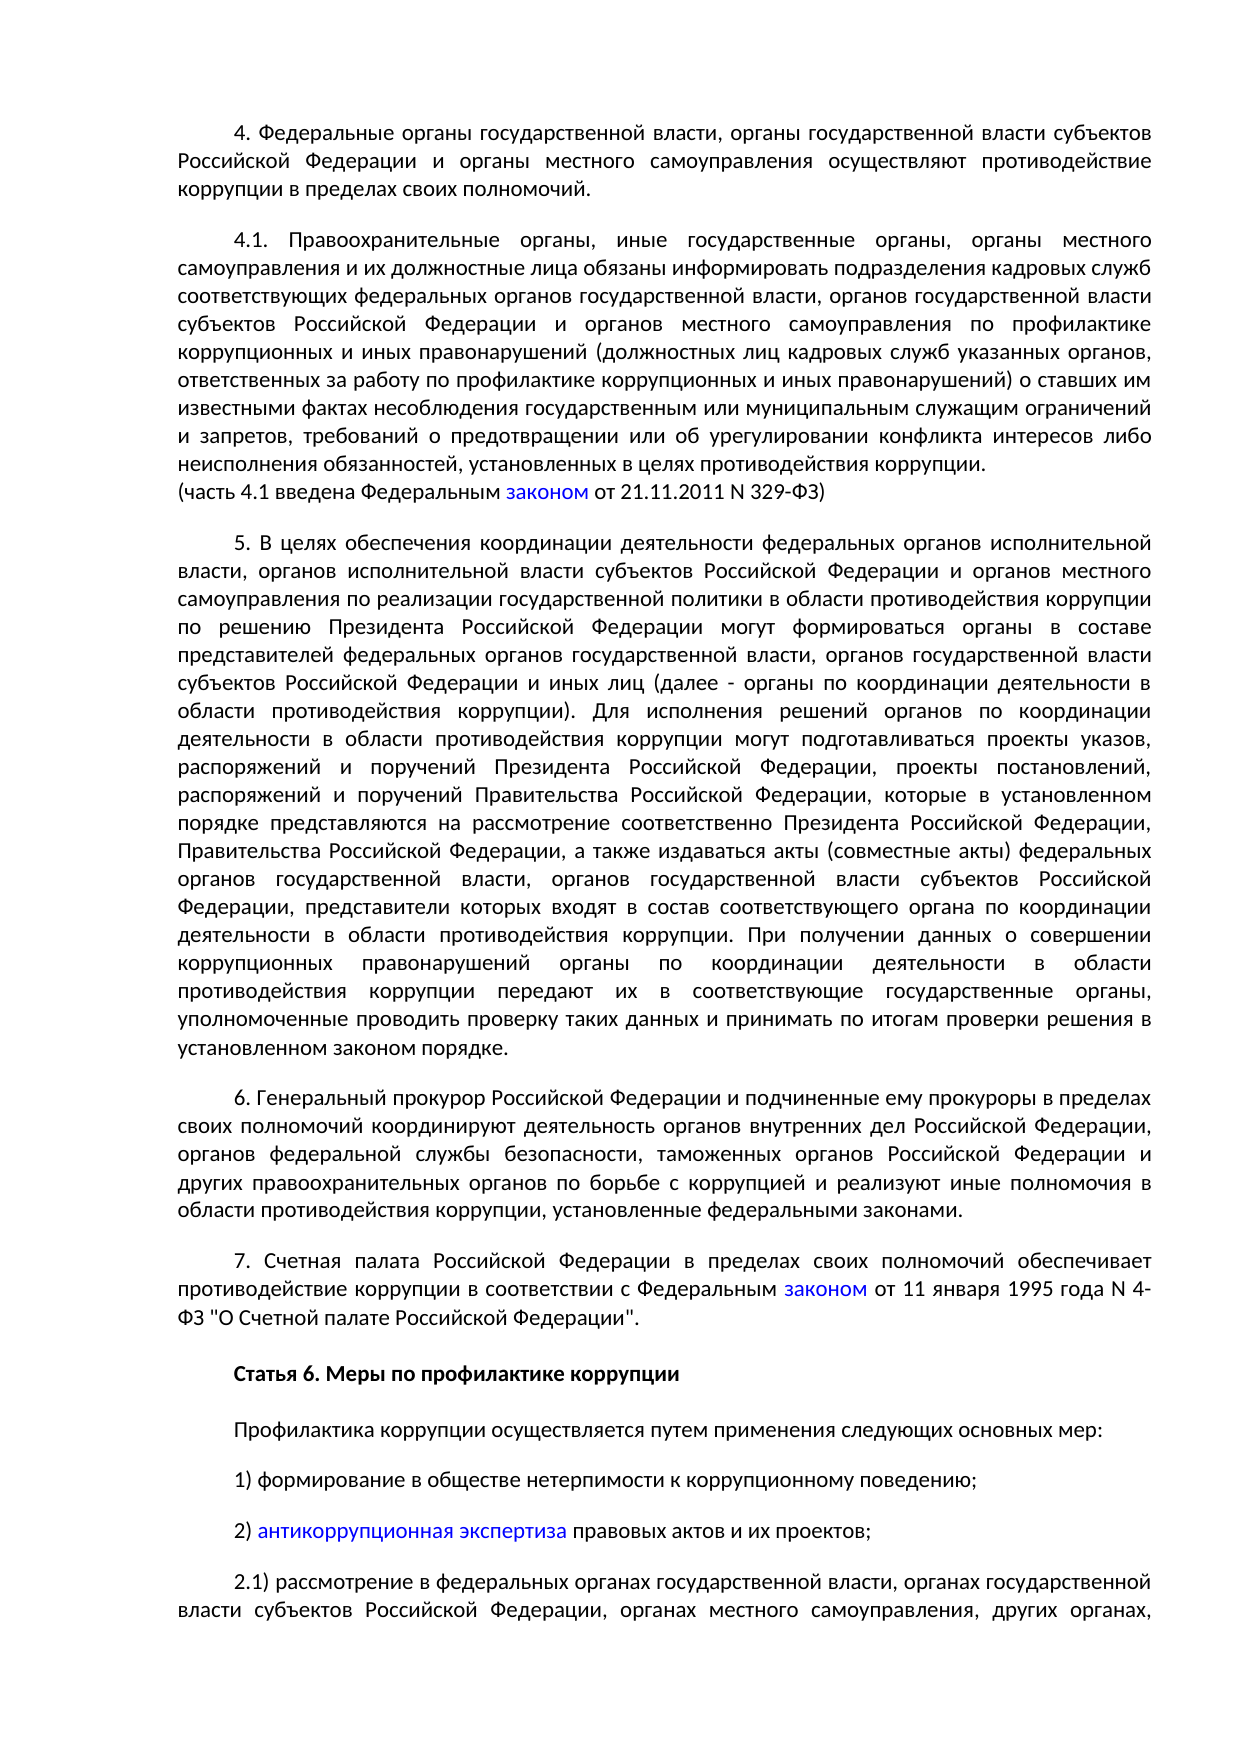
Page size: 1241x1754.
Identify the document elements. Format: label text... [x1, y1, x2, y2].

text 5. В целях обеспечения координации деятельности федеральных органов исполнительной власти, органов исполнительной власти субъектов Российской Федерации и органов местного самоуправления по реализации государственной политики в области противодействия коррупции по решению Президента Российской Федерации могут формироваться органы в составе представителей федеральных органов государственной власти, органов государственной власти субъектов Российской Федерации и иных лиц (далее - органы по координации деятельности в области противодействия коррупции). Для исполнения решений органов по координации деятельности в области противодействия коррупции могут подготавливаться проекты указов, распоряжений и поручений Президента Российской Федерации, проекты постановлений, распоряжений и поручений Правительства Российской Федерации, которые в установленном порядке представляются на рассмотрение соответственно Президента Российской Федерации, Правительства Российской Федерации, а также издаваться акты (совместные акты) федеральных органов государственной власти, органов государственной власти субъектов Российской Федерации, представители которых входят в состав соответствующего органа по координации деятельности в области противодействия коррупции. При получении данных о совершении коррупционных правонарушений органы по координации деятельности в области противодействия коррупции передают их в соответствующие государственные органы, уполномоченные проводить проверку таких данных и принимать по итогам проверки решения в установленном законом порядке. [177, 528, 1152, 1061]
title Статья 6. Меры по профилактике коррупции [177, 1359, 1152, 1387]
text 2) антикоррупционная экспертиза правовых актов и их проектов; [177, 1517, 1152, 1544]
text Профилактика коррупции осуществляется путем применения следующих основных мер: [177, 1415, 1152, 1443]
text 6. Генеральный прокурор Российской Федерации и подчиненные ему прокуроры в пределах своих полномочий координируют деятельность органов внутренних дел Российской Федерации, органов федеральной службы безопасности, таможенных органов Российской Федерации и других правоохранительных органов по борьбе с коррупцией и реализуют иные полномочия в области противодействия коррупции, установленные федеральными законами. [177, 1083, 1152, 1224]
text 4.1. Правоохранительные органы, иные государственные органы, органы местного самоуправления и их должностные лица обязаны информировать подразделения кадровых служб соответствующих федеральных органов государственной власти, органов государственной власти субъектов Российской Федерации и органов местного самоуправления по профилактике коррупционных и иных правонарушений (должностных лиц кадровых служб указанных органов, ответственных за работу по профилактике коррупционных и иных правонарушений) о ставших им известными фактах несоблюдения государственным или муниципальным служащим ограничений и запретов, требований о предотвращении или об урегулировании конфликта интересов либо неисполнения обязанностей, установленных в целях противодействия коррупции. [177, 225, 1152, 477]
text 1) формирование в обществе нетерпимости к коррупционному поведению; [177, 1466, 1152, 1494]
text 4. Федеральные органы государственной власти, органы государственной власти субъектов Российской Федерации и органы местного самоуправления осуществляют противодействие коррупции в пределах своих полномочий. [177, 118, 1152, 202]
text (часть 4.1 введена Федеральным законом от 21.11.2011 N 329-ФЗ) [177, 477, 1152, 505]
text 7. Счетная палата Российской Федерации в пределах своих полномочий обеспечивает противодействие коррупции в соответствии с Федеральным законом от 11 января 1995 года N 4-ФЗ "О Счетной палате Российской Федерации". [177, 1247, 1152, 1331]
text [177, 1567, 1152, 1623]
